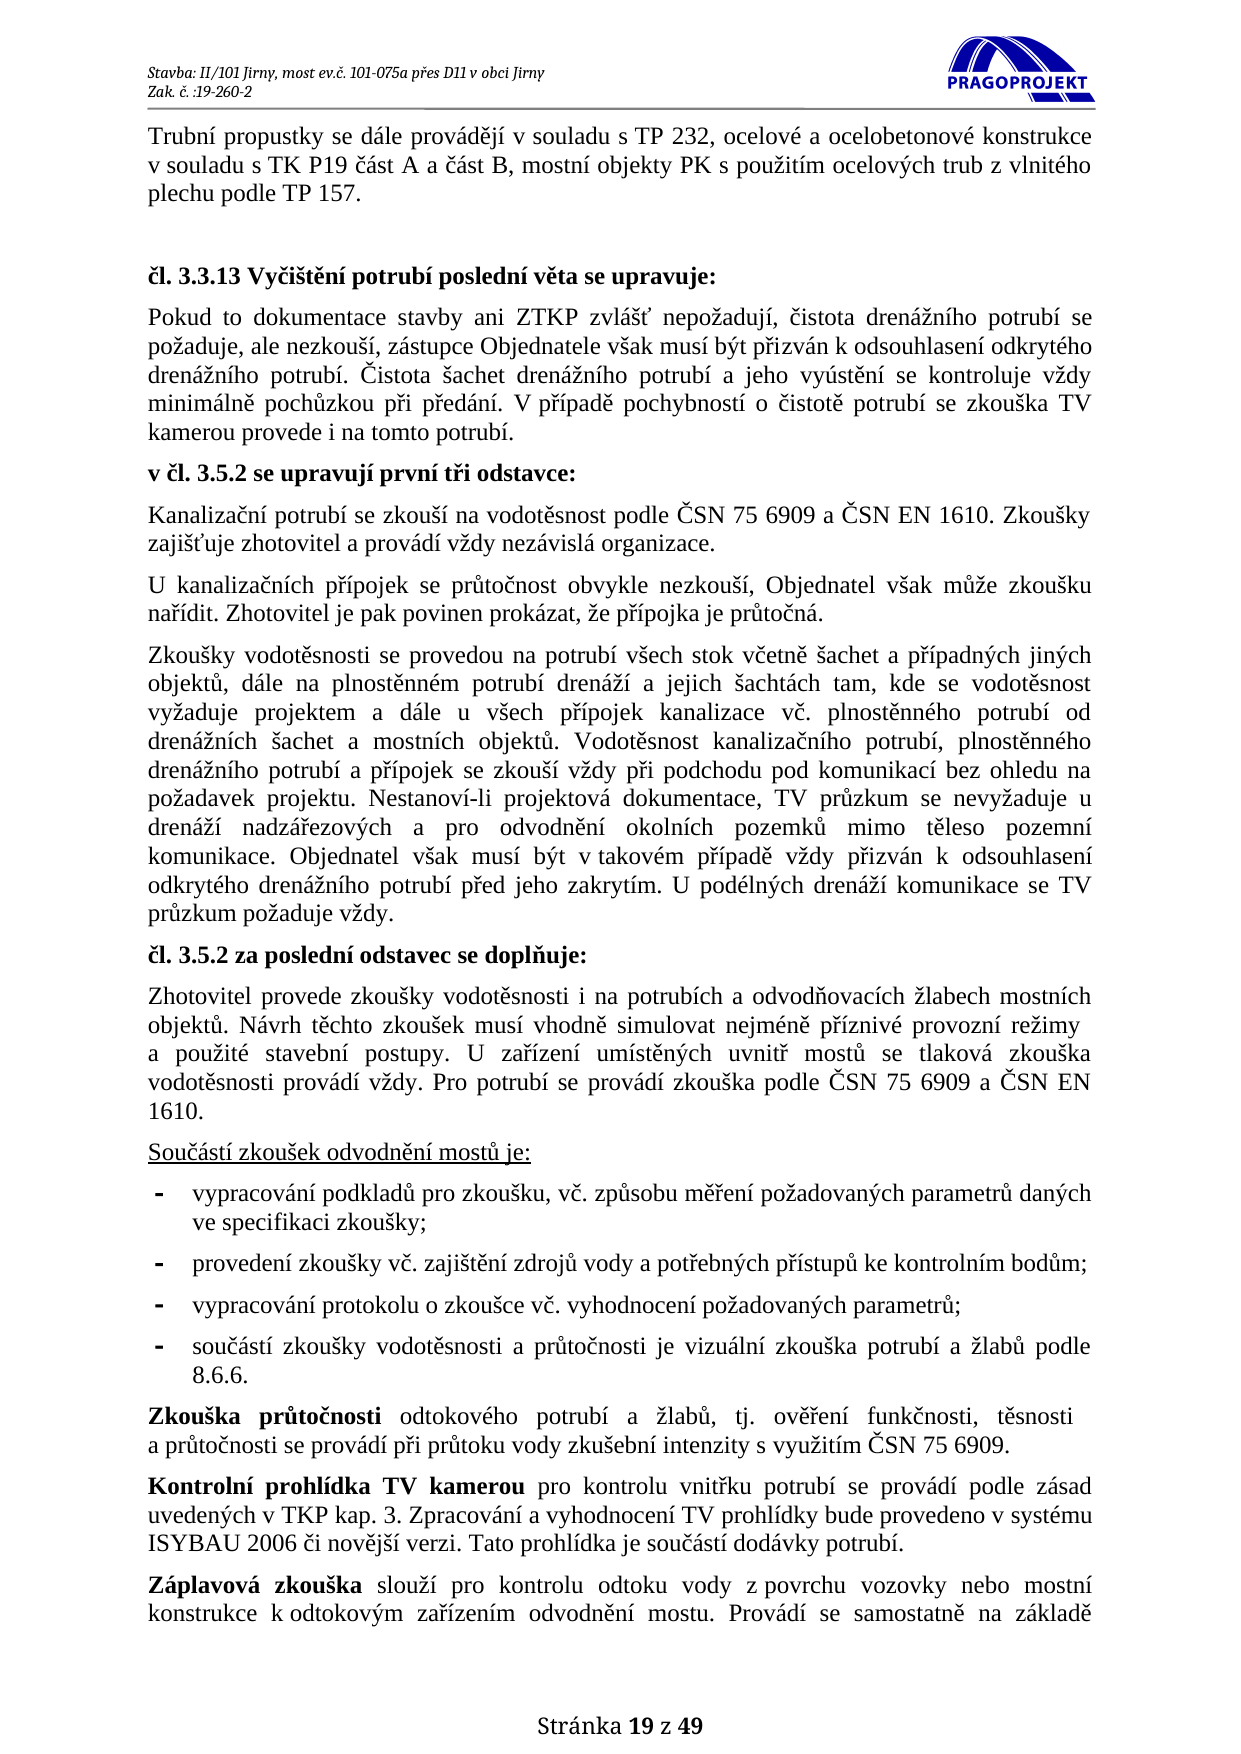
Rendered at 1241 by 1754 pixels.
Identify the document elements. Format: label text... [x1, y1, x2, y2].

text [148, 1570, 1092, 1627]
text Pokud to dokumentace stavby ani ZTKP zvlášť nepožadují, čistota drenážního potrubí se požaduje, ale nezkouší, zástupce Objednatele však musí být přizván k odsouhlasení odkrytého drenážního potrubí. Čistota šachet drenážního potrubí a jeho vyústění se kontroluje vždy minimálně pochůzkou při předání. V případě pochybností o čistotě potrubí se zkouška TV kamerou provede i na tomto potrubí. [148, 302, 1092, 446]
list provedení zkoušky vč. zajištění zdrojů vody a potřebných přístupů ke kontrolním bodům; [155, 1248, 1092, 1277]
list vypracování podkladů pro zkoušku, vč. způsobu měření požadovaných parametrů daných ve specifikaci zkoušky; [155, 1178, 1092, 1236]
text Zkoušky vodotěsnosti se provedou na potrubí všech stok včetně šachet a případných jiných objektů, dále na plnostěnném potrubí drenáží a jejich šachtách tam, kde se vodotěsnost vyžaduje projektem a dále u všech přípojek kanalizace vč. plnostěnného potrubí od drenážních šachet a mostních objektů. Vodotěsnost kanalizačního potrubí, plnostěnného drenážního potrubí a přípojek se zkouší vždy při podchodu pod komunikací bez ohledu na požadavek projektu. Nestanoví-li projektová dokumentace, TV průzkum se nevyžaduje u drenáží nadzářezových a pro odvodnění okolních pozemků mimo těleso pozemní komunikace. Objednatel však musí být v takovém případě vždy přizván k odsouhlasení odkrytého drenážního potrubí před jeho zakrytím. U podélných drenáží komunikace se TV průzkum požaduje vždy. [148, 640, 1092, 927]
text v čl. 3.5.2 se upravují první tři odstavce: [148, 458, 1092, 487]
text Zhotovitel provede zkoušky vodotěsnosti i na potrubích a odvodňovacích žlabech mostních objektů. Návrh těchto zkoušek musí vhodně simulovat nejméně příznivé provozní režimy a použité stavební postupy. U zařízení umístěných uvnitř mostů se tlaková zkouška vodotěsnosti provádí vždy. Pro potrubí se provádí zkouška podle ČSN 75 6909 a ČSN EN 1610. [148, 981, 1092, 1125]
text Trubní propustky se dále provádějí v souladu s TP 232, ocelové a ocelobetonové konstrukce v souladu s TK P19 část A a část B, mostní objekty PK s použitím ocelových trub z vlnitého plechu podle TP 157. [148, 121, 1092, 207]
text Kontrolní prohlídka TV kamerou pro kontrolu vnitřku potrubí se provádí podle zásad uvedených v TKP kap. 3. Zpracování a vyhodnocení TV prohlídky bude provedeno v systému ISYBAU 2006 či novější verzi. Tato prohlídka je součástí dodávky potrubí. [148, 1471, 1092, 1557]
list součástí zkoušky vodotěsnosti a průtočnosti je vizuální zkouška potrubí a žlabů podle 8.6.6. [155, 1331, 1092, 1388]
text čl. 3.3.13 Vyčištění potrubí poslední věta se upravuje: [148, 261, 1092, 290]
list vypracování protokolu o zkoušce vč. vyhodnocení požadovaných parametrů; [155, 1290, 1092, 1318]
text U kanalizačních přípojek se průtočnost obvykle nezkouší, Objednatel však může zkoušku nařídit. Zhotovitel je pak povinen prokázat, že přípojka je průtočná. [148, 570, 1092, 627]
text Součástí zkoušek odvodnění mostů je: [148, 1137, 1092, 1166]
text Kanalizační potrubí se zkouší na vodotěsnost podle ČSN 75 6909 a ČSN EN 1610. Zkoušky zajišťuje zhotovitel a provádí vždy nezávislá organizace. [148, 500, 1092, 557]
text Zkouška průtočnosti odtokového potrubí a žlabů, tj. ověření funkčnosti, těsnosti a průtočnosti se provádí při průtoku vody zkušební intenzity s využitím ČSN 75 6909. [148, 1401, 1092, 1458]
text čl. 3.5.2 za poslední odstavec se doplňuje: [148, 940, 1092, 968]
picture [947, 35, 1096, 103]
